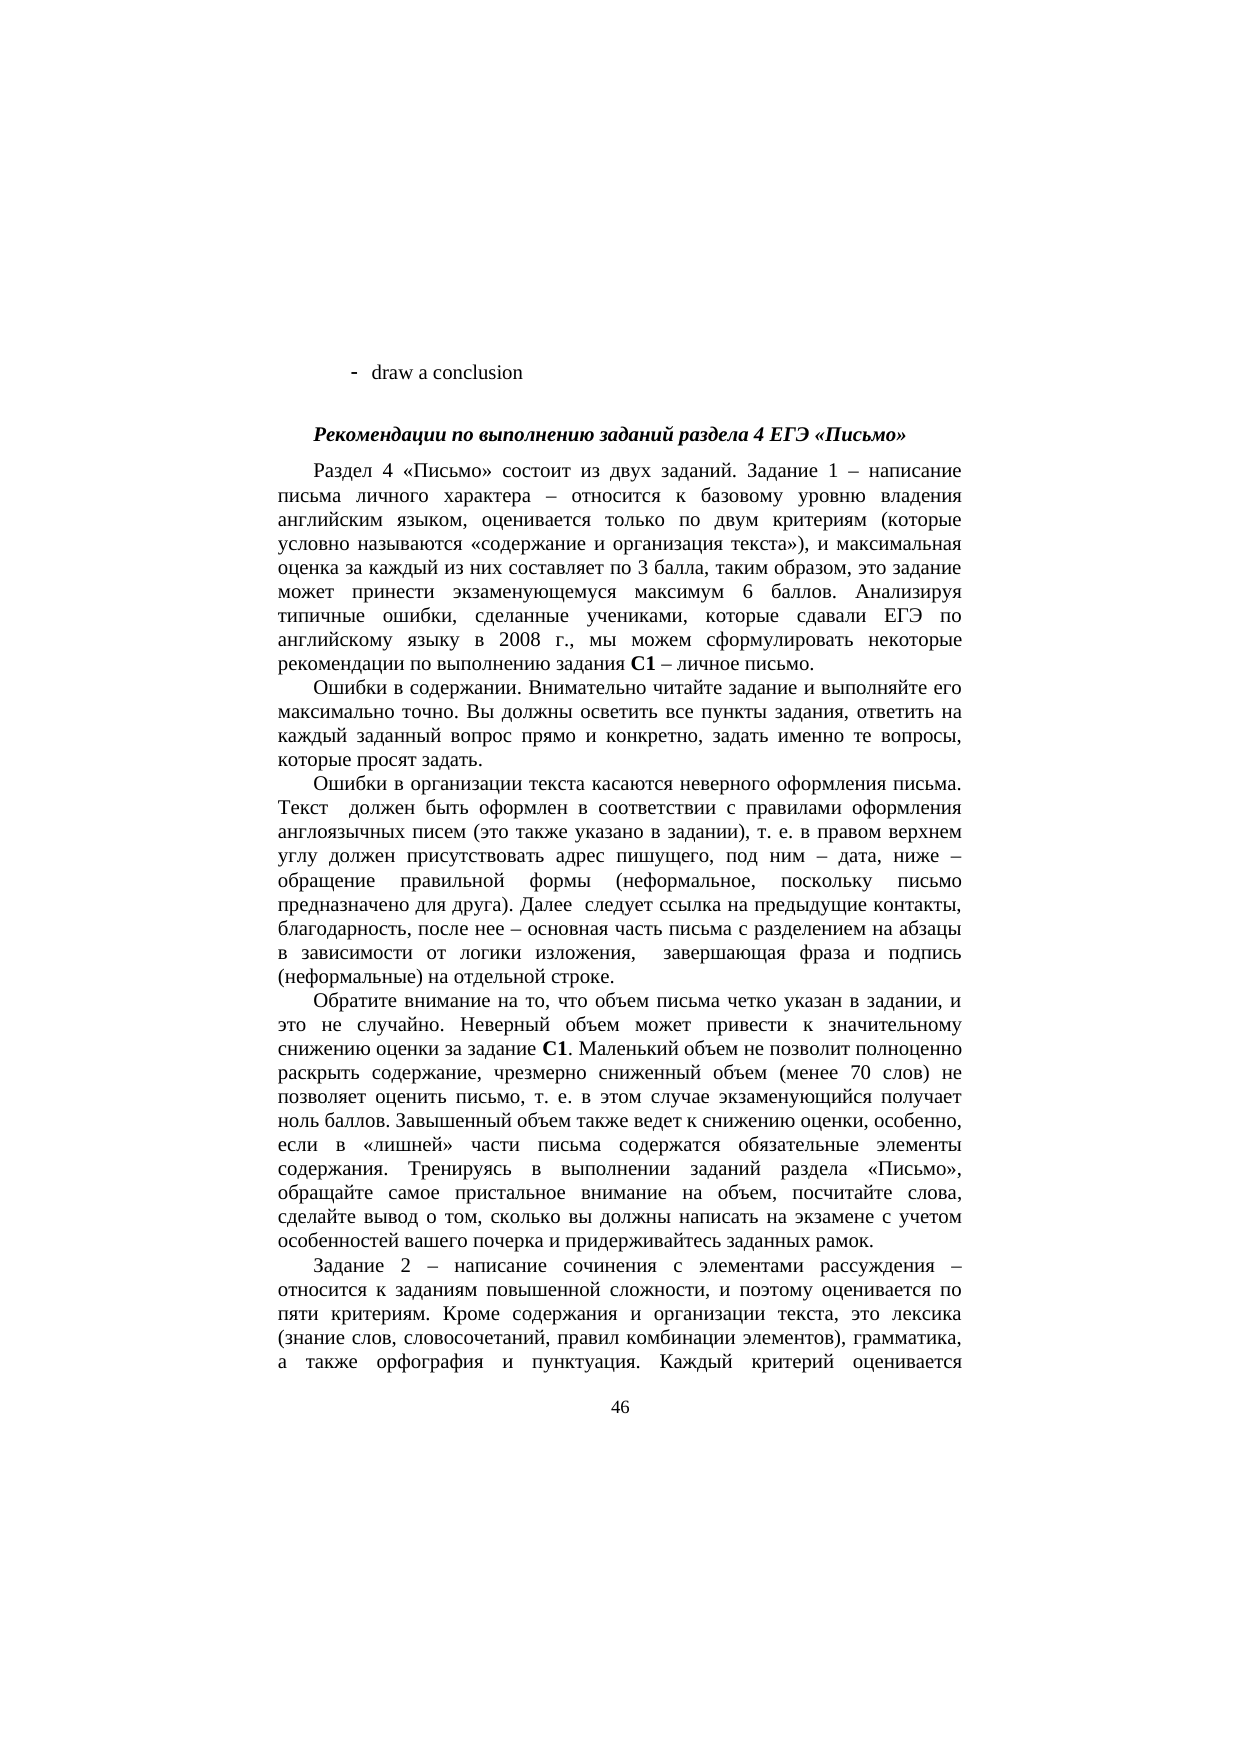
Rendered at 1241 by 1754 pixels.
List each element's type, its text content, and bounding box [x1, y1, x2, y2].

text Обратите внимание на то, что объем письма четко указан в задании, и это не случайно. Неверный объем может привести к значительному снижению оценки за задание С1. Маленький объем не позволит полноценно раскрыть содержание, чрезмерно сниженный объем (менее 70 слов) не позволяет оценить письмо, т. е. в этом случае экзаменующийся получает ноль баллов. Завышенный объем также ведет к снижению оценки, особенно, если в «лишней» части письма содержатся обязательные элементы содержания. Тренируясь в выполнении заданий раздела «Письмо», обращайте самое пристальное внимание на объем, посчитайте слова, сделайте вывод о том, сколько вы должны написать на экзамене с учетом особенностей вашего почерка и придерживайтесь заданных рамок. [278, 988, 963, 1252]
text Ошибки в содержании. Внимательно читайте задание и выполняйте его максимально точно. Вы должны осветить все пункты задания, ответить на каждый заданный вопрос прямо и конкретно, задать именно те вопросы, которые просят задать. [278, 675, 963, 771]
text Раздел 4 «Письмо» состоит из двух заданий. Задание 1 – написание письма личного характера – относится к базовому уровню владения английским языком, оценивается только по двум критериям (которые условно называются «содержание и организация текста»), и максимальная оценка за каждый из них составляет по 3 балла, таким образом, это задание может принести экзаменующемуся максимум 6 баллов. Анализируя типичные ошибки, сделанные учениками, которые сдавали ЕГЭ по английскому языку в ., мы можем сформулировать некоторые рекомендации по выполнению задания С1 – личное письмо. [278, 458, 963, 675]
text Рекомендации по выполнению заданий раздела 4 ЕГЭ «Письмо» [278, 422, 963, 446]
text Ошибки в организации текста касаются неверного оформления письма. Текст должен быть оформлен в соответствии с правилами оформления англоязычных писем (это также указано в задании), т. е. в правом верхнем углу должен присутствовать адрес пишущего, под ним – дата, ниже – обращение правильной формы (неформальное, поскольку письмо предназначено для друга). Далее следует ссылка на предыдущие контакты, благодарность, после нее – основная часть письма с разделением на абзацы в зависимости от логики изложения, завершающая фраза и подпись (неформальные) на отдельной строке. [278, 771, 963, 988]
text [278, 1252, 963, 1373]
list draw a conclusion [351, 360, 963, 384]
